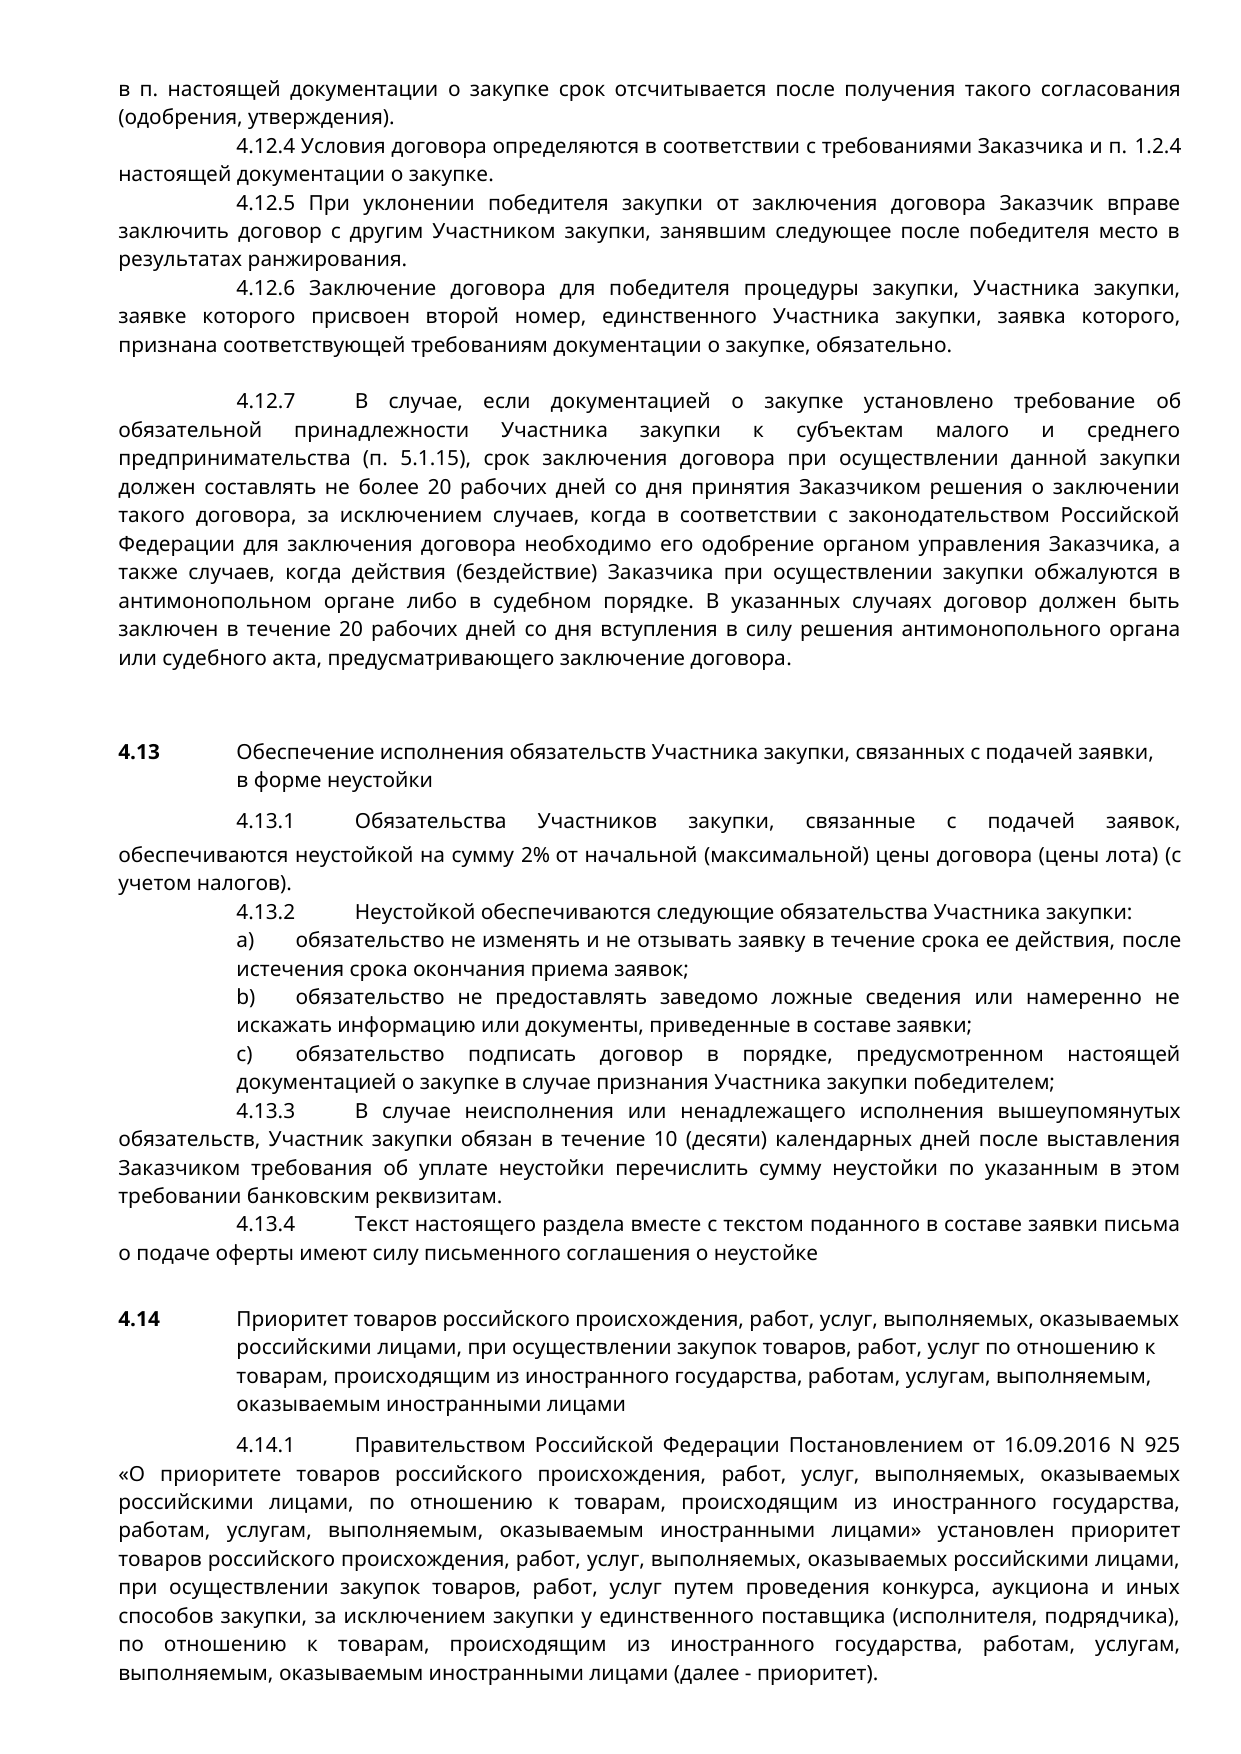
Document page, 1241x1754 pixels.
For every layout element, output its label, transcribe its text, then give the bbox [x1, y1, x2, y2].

text 4.12.6 Заключение договора для победителя процедуры закупки, Участника закупки, заявке которого присвоен второй номер, единственного Участника закупки, заявка которого, признана соответствующей требованиям документации о закупке, обязательно. [118, 273, 1181, 358]
text 4.12.5 При уклонении победителя закупки от заключения договора Заказчик вправе заключить договор с другим Участником закупки, занявшим следующее после победителя место в результатах ранжирования. [118, 188, 1181, 273]
list обязательство не изменять и не отзывать заявку в течение срока ее действия, после истечения срока окончания приема заявок; [236, 925, 1181, 982]
text 4.12.4 Условия договора определяются в соответствии с требованиями Заказчика и п. 1.2.4 настоящей документации о закупке. [118, 131, 1181, 188]
subtitle Приоритет товаров российского происхождения, работ, услуг, выполняемых, оказываемых российскими лицами, при осуществлении закупок товаров, работ, услуг по отношению к товарам, происходящим из иностранного государства, работам, услугам, выполняемым, оказываемым иностранными лицами [118, 1304, 1181, 1418]
list В случае неисполнения или ненадлежащего исполнения вышеупомянутых обязательств, Участник закупки обязан в течение 10 (десяти) календарных дней после выставления Заказчиком требования об уплате неустойки перечислить сумму неустойки по указанным в этом требовании банковским реквизитам. [118, 1096, 1181, 1209]
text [118, 74, 1181, 131]
list Неустойкой обеспечиваются следующие обязательства Участника закупки: [118, 897, 1181, 925]
list Текст настоящего раздела вместе с текстом поданного в составе заявки письма о подаче оферты имеют силу письменного соглашения о неустойке [118, 1209, 1181, 1266]
list В случае, если документацией о закупке установлено требование об обязательной принадлежности Участника закупки к субъектам малого и среднего предпринимательства (п. 5.1.15), срок заключения договора при осуществлении данной закупки должен составлять не более 20 рабочих дней со дня принятия Заказчиком решения о заключении такого договора, за исключением случаев, когда в соответствии с законодательством Российской Федерации для заключения договора необходимо его одобрение органом управления Заказчика, а также случаев, когда действия (бездействие) Заказчика при осуществлении закупки обжалуются в антимонопольном органе либо в судебном порядке. В указанных случаях договор должен быть заключен в течение 20 рабочих дней со дня вступления в силу решения антимонопольного органа или судебного акта, предусматривающего заключение договора. [118, 387, 1181, 671]
list обязательство не предоставлять заведомо ложные сведения или намеренно не искажать информацию или документы, приведенные в составе заявки; [236, 982, 1181, 1039]
list обязательство подписать договор в порядке, предусмотренном настоящей документацией о закупке в случае признания Участника закупки победителем; [236, 1039, 1181, 1096]
list Правительством Российской Федерации Постановлением от 16.09.2016 N 925 «О приоритете товаров российского происхождения, работ, услуг, выполняемых, оказываемых российскими лицами, по отношению к товарам, происходящим из иностранного государства, работам, услугам, выполняемым, оказываемым иностранными лицами» установлен приоритет товаров российского происхождения, работ, услуг, выполняемых, оказываемых российскими лицами, при осуществлении закупок товаров, работ, услуг путем проведения конкурса, аукциона и иных способов закупки, за исключением закупки у единственного поставщика (исполнителя, подрядчика), по отношению к товарам, происходящим из иностранного государства, работам, услугам, выполняемым, оказываемым иностранными лицами (далее - приоритет). [118, 1430, 1181, 1686]
list Обязательства Участников закупки, связанные с подачей заявок, обеспечиваются неустойкой на сумму 2% от начальной (максимальной) цены договора (цены лота) (с учетом налогов). [118, 806, 1181, 897]
subtitle Обеспечение исполнения обязательств Участника закупки, связанных с подачей заявки, в форме неустойки [118, 737, 1181, 794]
